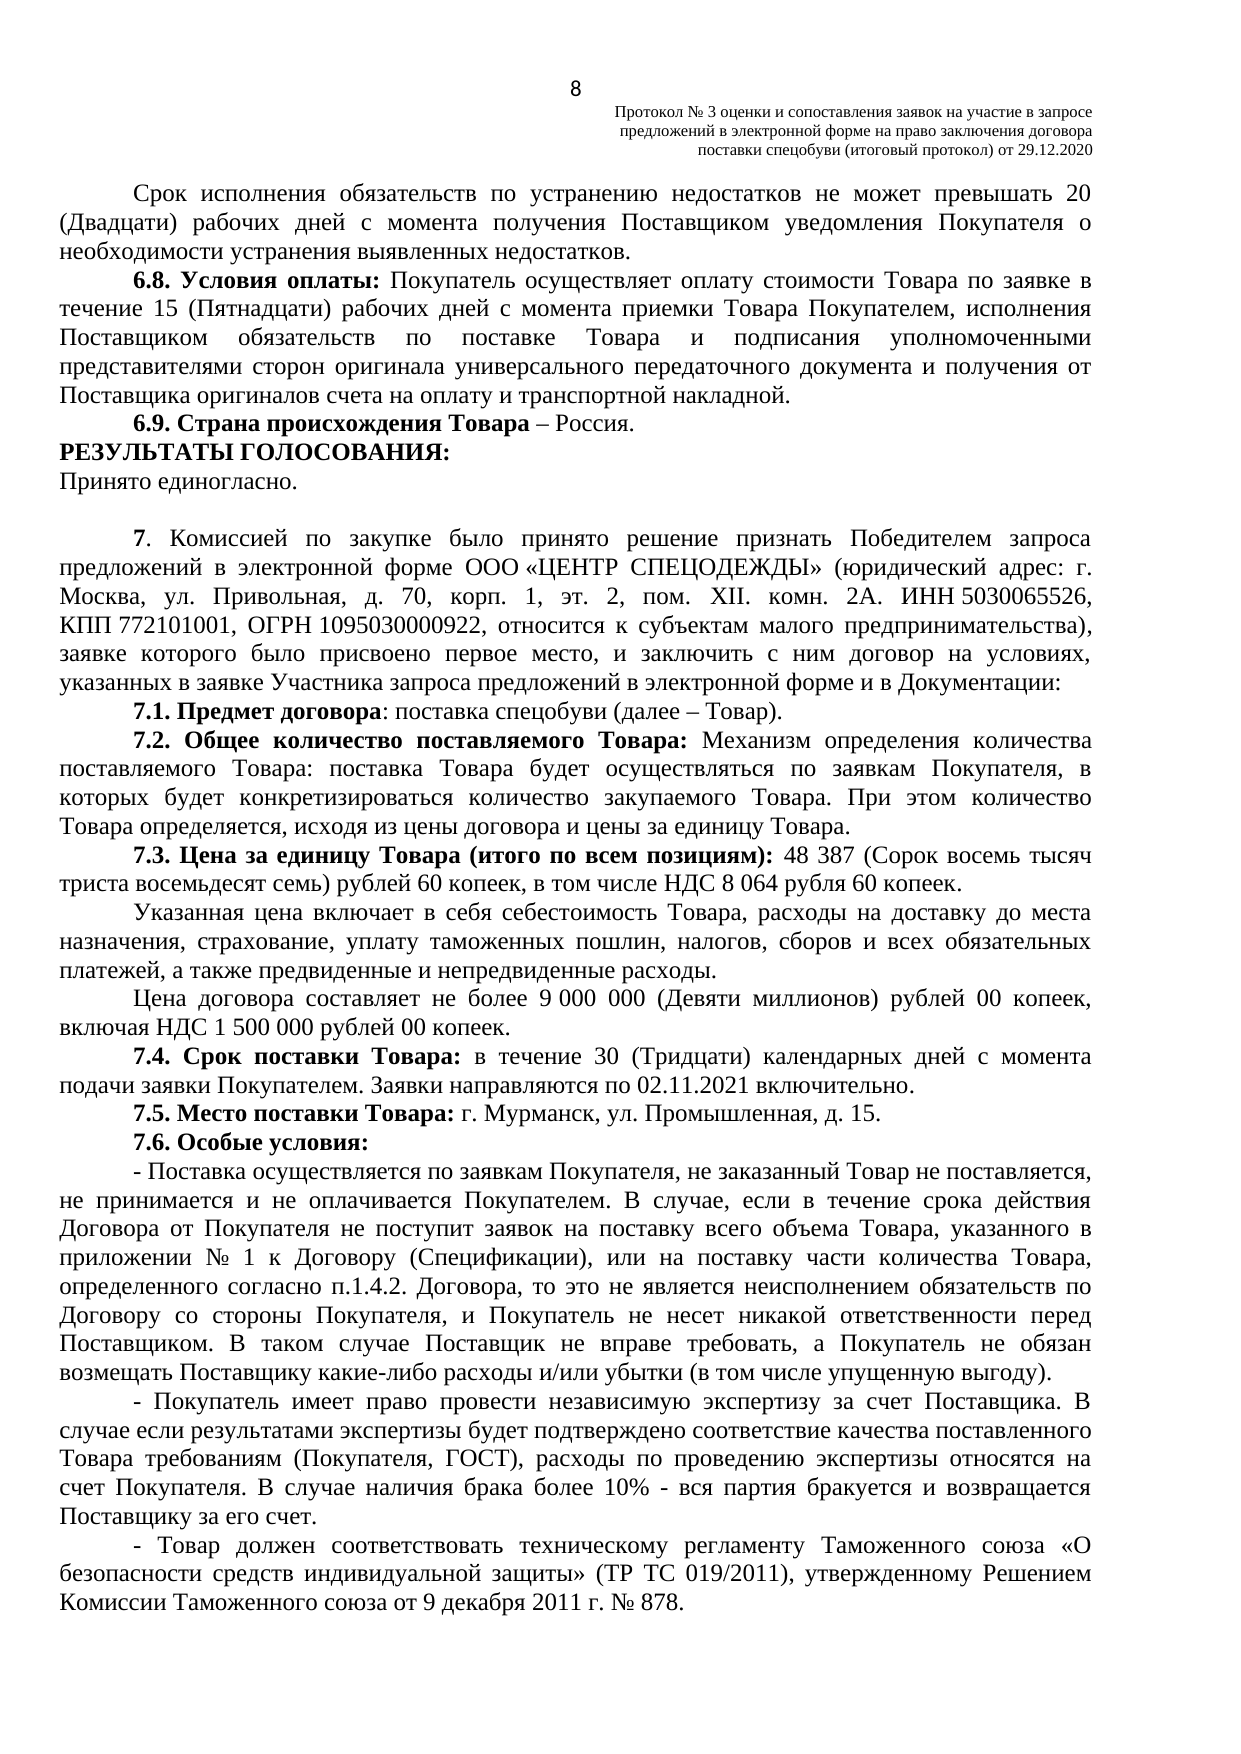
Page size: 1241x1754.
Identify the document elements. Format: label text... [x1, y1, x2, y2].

text 7.1. Предмет договора: поставка спецобуви (далее – Товар). [59, 696, 1092, 725]
text - Поставка осуществляется по заявкам Покупателя, не заказанный Товар не поставляется, не принимается и не оплачивается Покупателем. В случае, если в течение срока действия Договора от Покупателя не поступит заявок на поставку всего объема Товара, указанного в приложении № 1 к Договору (Спецификации), или на поставку части количества Товара, определенного согласно п.1.4.2. Договора, то это не является неисполнением обязательств по Договору со стороны Покупателя, и Покупатель не несет никакой ответственности перед Поставщиком. В таком случае Поставщик не вправе требовать, а Покупатель не обязан возмещать Поставщику какие-либо расходы и/или убытки (в том числе упущенную выгоду). [59, 1156, 1092, 1386]
text Цена договора составляет не более 9 000 000 (Девяти миллионов) рублей 00 копеек, включая НДС 1 500 000 рублей 00 копеек. [59, 983, 1092, 1041]
text 7.3. Цена за единицу Товара (итого по всем позициям): 48 387 (Сорок восемь тысяч триста восемьдесят семь) рублей 60 копеек, в том числе НДС 8 064 рубля 60 копеек. [59, 840, 1092, 897]
list Принято единогласно. [59, 466, 1092, 495]
text 7.6. Особые условия: [59, 1127, 1092, 1156]
list 7. Комиссией по закупке было принято решение признать Победителем запроса предложений в электронной форме ООО «ЦЕНТР СПЕЦОДЕЖДЫ» (юридический адрес: г. Москва, ул. Привольная, д. 70, корп. 1, эт. 2, пом. XII. комн. 2А. ИНН 5030065526, КПП 772101001, ОГРН 1095030000922, относится к субъектам малого предпринимательства), заявке которого было присвоено первое место, и заключить с ним договор на условиях, указанных в заявке Участника запроса предложений в электронной форме и в Документации: [59, 523, 1092, 696]
text 7.2. Общее количество поставляемого Товара: Механизм определения количества поставляемого Товара: поставка Товара будет осуществляться по заявкам Покупателя, в которых будет конкретизироваться количество закупаемого Товара. При этом количество Товара определяется, исходя из цены договора и цены за единицу Товара. [59, 725, 1092, 840]
text Указанная цена включает в себя себестоимость Товара, расходы на доставку до места назначения, страхование, уплату таможенных пошлин, налогов, сборов и всех обязательных платежей, а также предвиденные и непредвиденные расходы. [59, 897, 1092, 983]
list РЕЗУЛЬТАТЫ ГОЛОСОВАНИЯ: [59, 437, 1092, 466]
text 7.4. Срок поставки Товара: в течение 30 (Тридцати) календарных дней с момента подачи заявки Покупателем. Заявки направляются по 02.11.2021 включительно. [59, 1041, 1092, 1098]
text - Товар должен соответствовать техническому регламенту Таможенного союза «О безопасности средств индивидуальной защиты» (ТР ТС 019/2011), утвержденному Решением Комиссии Таможенного союза от 9 декабря 2011 г. № 878. [59, 1530, 1092, 1616]
text - Покупатель имеет право провести независимую экспертизу за счет Поставщика. В случае если результатами экспертизы будет подтверждено соответствие качества поставленного Товара требованиям (Покупателя, ГОСТ), расходы по проведению экспертизы относятся на счет Покупателя. В случае наличия брака более 10% - вся партия бракуется и возвращается Поставщику за его счет. [59, 1386, 1092, 1530]
text 6.8. Условия оплаты: Покупатель осуществляет оплату стоимости Товара по заявке в течение 15 (Пятнадцати) рабочих дней с момента приемки Товара Покупателем, исполнения Поставщиком обязательств по поставке Товара и подписания уполномоченными представителями сторон оригинала универсального передаточного документа и получения от Поставщика оригиналов счета на оплату и транспортной накладной. [59, 265, 1092, 408]
text Срок исполнения обязательств по устранению недостатков не может превышать 20 (Двадцати) рабочих дней с момента получения Поставщиком уведомления Покупателя о необходимости устранения выявленных недостатков. [59, 178, 1092, 265]
list 6.9. Страна происхождения Товара – Россия. [59, 408, 1092, 437]
text 7.5. Место поставки Товара: г. Мурманск, ул. Промышленная, д. 15. [59, 1098, 1092, 1127]
